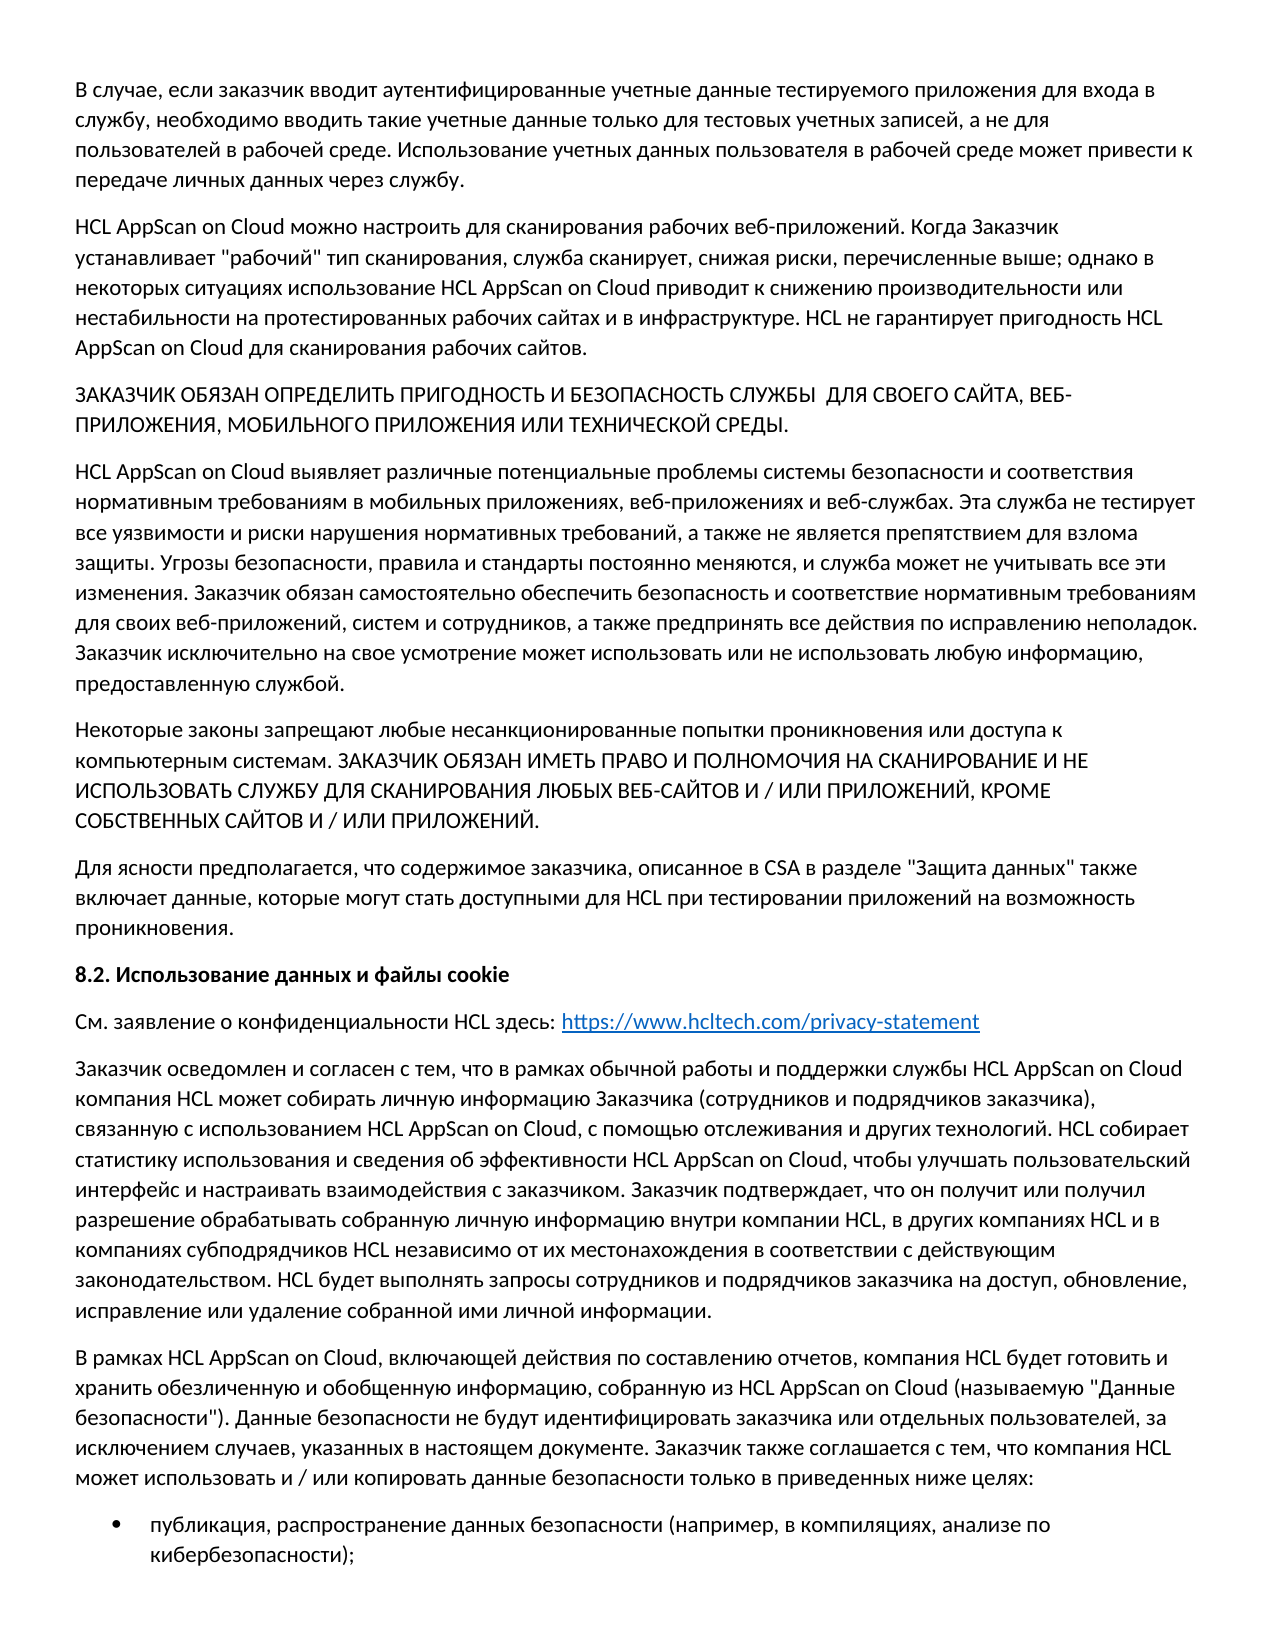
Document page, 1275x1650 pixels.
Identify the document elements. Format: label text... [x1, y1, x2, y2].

text В рамках HCL AppScan on Cloud, включающей действия по составлению отчетов, компания HCL будет готовить и хранить обезличенную и обобщенную информацию, собранную из HCL AppScan on Cloud (называемую "Данные безопасности"). Данные безопасности не будут идентифицировать заказчика или отдельных пользователей, за исключением случаев, указанных в настоящем документе. Заказчик также соглашается с тем, что компания HCL может использовать и / или копировать данные безопасности только в приведенных ниже целях: [75, 1343, 1200, 1492]
text 8.2. Использование данных и файлы cookie [75, 960, 1200, 988]
text См. заявление о конфиденциальности HCL здесь: https://www.hcltech.com/privacy-statement [75, 1007, 1200, 1035]
text HCL AppScan on Cloud выявляет различные потенциальные проблемы системы безопасности и соответствия нормативным требованиям в мобильных приложениях, веб-приложениях и веб-службах. Эта служба не тестирует все уязвимости и риски нарушения нормативных требований, а также не является препятствием для взлома защиты. Угрозы безопасности, правила и стандарты постоянно меняются, и служба может не учитывать все эти изменения. Заказчик обязан самостоятельно обеспечить безопасность и соответствие нормативным требованиям для своих веб-приложений, систем и сотрудников, а также предпринять все действия по исправлению неполадок. Заказчик исключительно на свое усмотрение может использовать или не использовать любую информацию, предоставленную службой. [75, 457, 1200, 697]
text ЗАКАЗЧИК ОБЯЗАН ОПРЕДЕЛИТЬ ПРИГОДНОСТЬ И БЕЗОПАСНОСТЬ СЛУЖБЫ ДЛЯ СВОЕГО САЙТА, ВЕБ-ПРИЛОЖЕНИЯ, МОБИЛЬНОГО ПРИЛОЖЕНИЯ ИЛИ ТЕХНИЧЕСКОЙ СРЕДЫ. [75, 380, 1200, 438]
text Заказчик осведомлен и согласен с тем, что в рамках обычной работы и поддержки службы HCL AppScan on Cloud компания HCL может собирать личную информацию Заказчика (сотрудников и подрядчиков заказчика), связанную с использованием HCL AppScan on Cloud, с помощью отслеживания и других технологий. HCL собирает статистику использования и сведения об эффективности HCL AppScan on Cloud, чтобы улучшать пользовательский интерфейс и настраивать взаимодействия с заказчиком. Заказчик подтверждает, что он получит или получил разрешение обрабатывать собранную личную информацию внутри компании HCL, в других компаниях HCL и в компаниях субподрядчиков HCL независимо от их местонахождения в соответствии с действующим законодательством. HCL будет выполнять запросы сотрудников и подрядчиков заказчика на доступ, обновление, исправление или удаление собранной ими личной информации. [75, 1054, 1200, 1324]
text HCL AppScan on Cloud можно настроить для сканирования рабочих веб-приложений. Когда Заказчик устанавливает "рабочий" тип сканирования, служба сканирует, снижая риски, перечисленные выше; однако в некоторых ситуациях использование HCL AppScan on Cloud приводит к снижению производительности или нестабильности на протестированных рабочих сайтах и в инфраструктуре. HCL не гарантирует пригодность HCL AppScan on Cloud для сканирования рабочих сайтов. [75, 212, 1200, 361]
text Некоторые законы запрещают любые несанкционированные попытки проникновения или доступа к компьютерным системам. ЗАКАЗЧИК ОБЯЗАН ИМЕТЬ ПРАВО И ПОЛНОМОЧИЯ НА СКАНИРОВАНИЕ И НЕ ИСПОЛЬЗОВАТЬ СЛУЖБУ ДЛЯ СКАНИРОВАНИЯ ЛЮБЫХ ВЕБ-САЙТОВ И / ИЛИ ПРИЛОЖЕНИЙ, КРОМЕ СОБСТВЕННЫХ САЙТОВ И / ИЛИ ПРИЛОЖЕНИЙ. [75, 716, 1200, 834]
text Для ясности предполагается, что содержимое заказчика, описанное в CSA в разделе "Защита данных" также включает данные, которые могут стать доступными для HCL при тестировании приложений на возможность проникновения. [75, 853, 1200, 942]
list публикация, распространение данных безопасности (например, в компиляциях, анализе по кибербезопасности); [112, 1510, 1200, 1569]
text В случае, если заказчик вводит аутентифицированные учетные данные тестируемого приложения для входа в службу, необходимо вводить такие учетные данные только для тестовых учетных записей, а не для пользователей в рабочей среде. Использование учетных данных пользователя в рабочей среде может привести к передаче личных данных через службу. [75, 75, 1200, 194]
